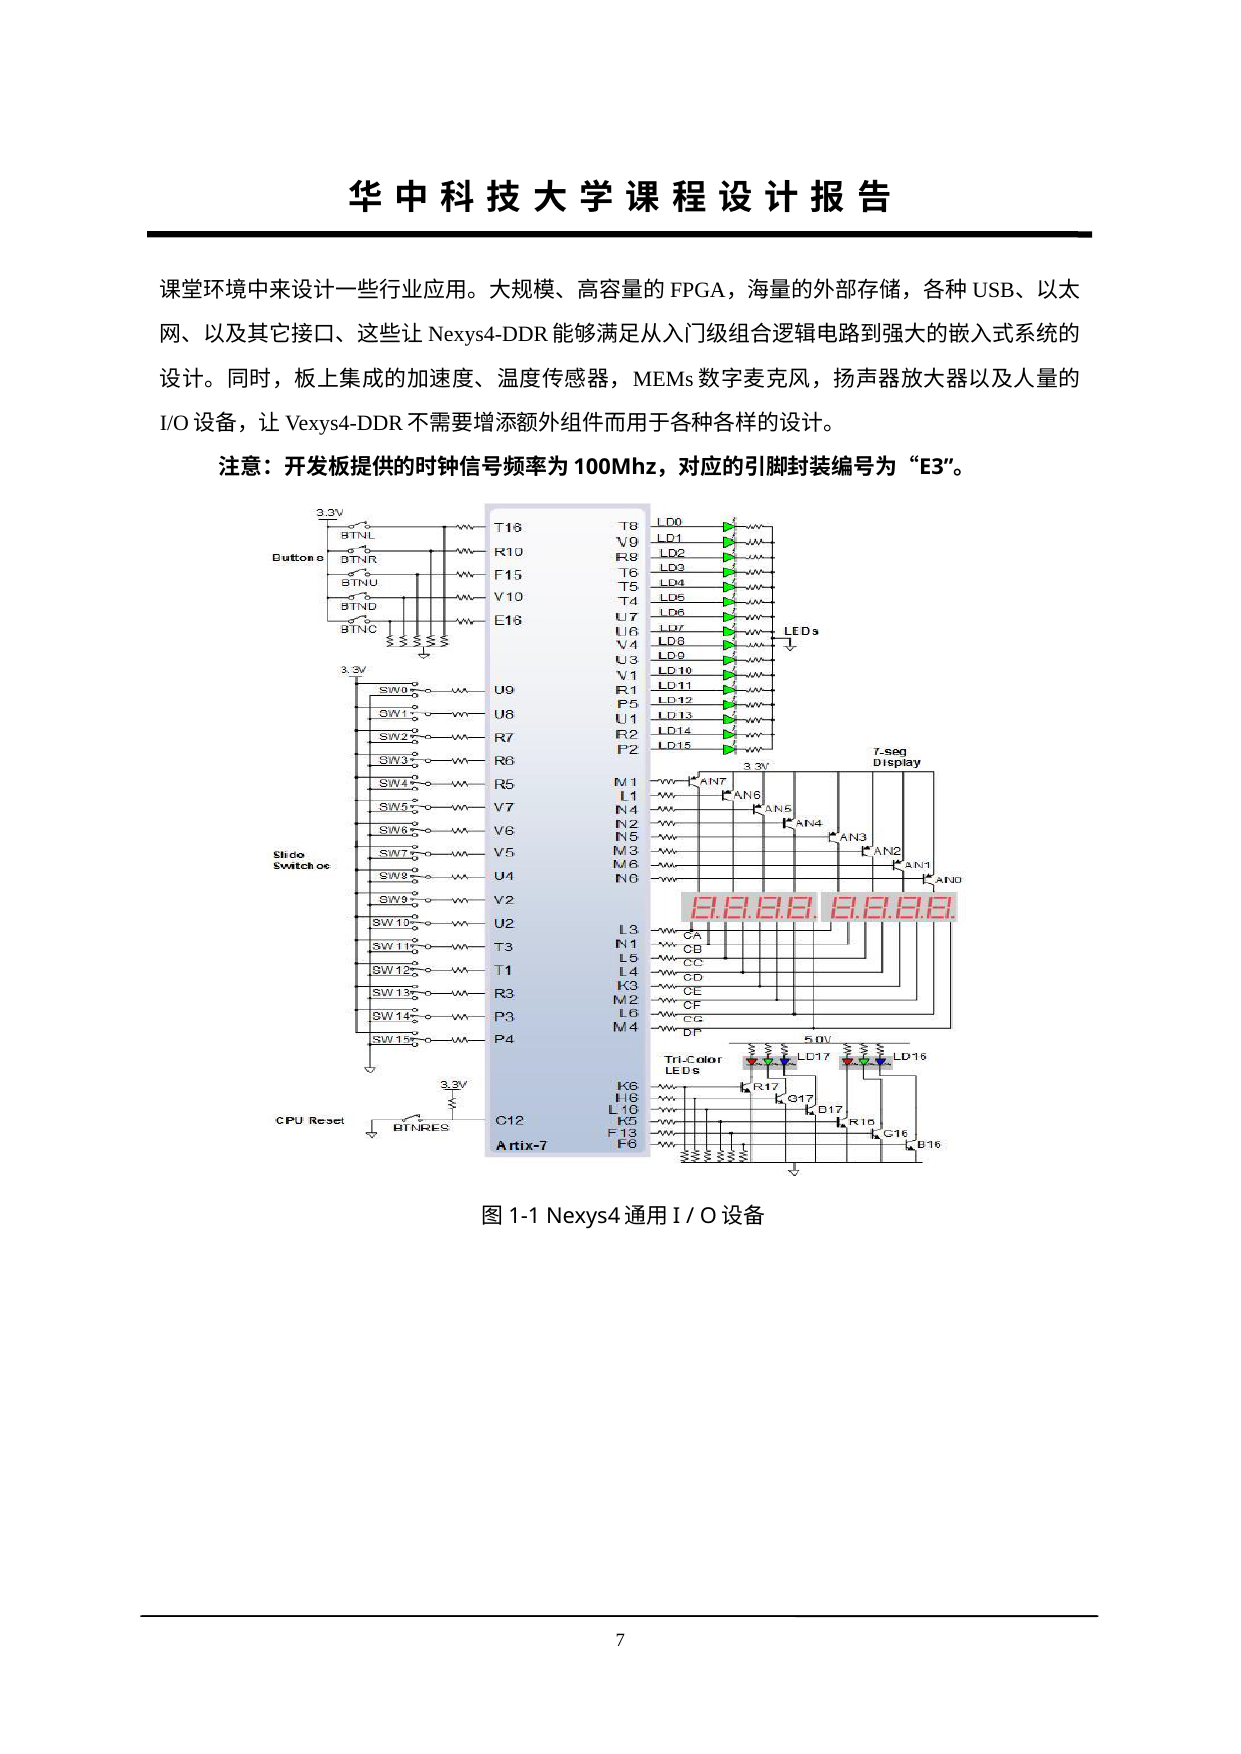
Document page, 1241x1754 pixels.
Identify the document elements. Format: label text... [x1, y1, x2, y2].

text 图 1-1 Nexys4通用I / O设备 [159, 1192, 1081, 1236]
picture [266, 497, 974, 1181]
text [159, 266, 1081, 442]
text 注意：开发板提供的时钟信号频率为100Mhz，对应的引脚封装编号为“E3”。 [160, 442, 1081, 487]
